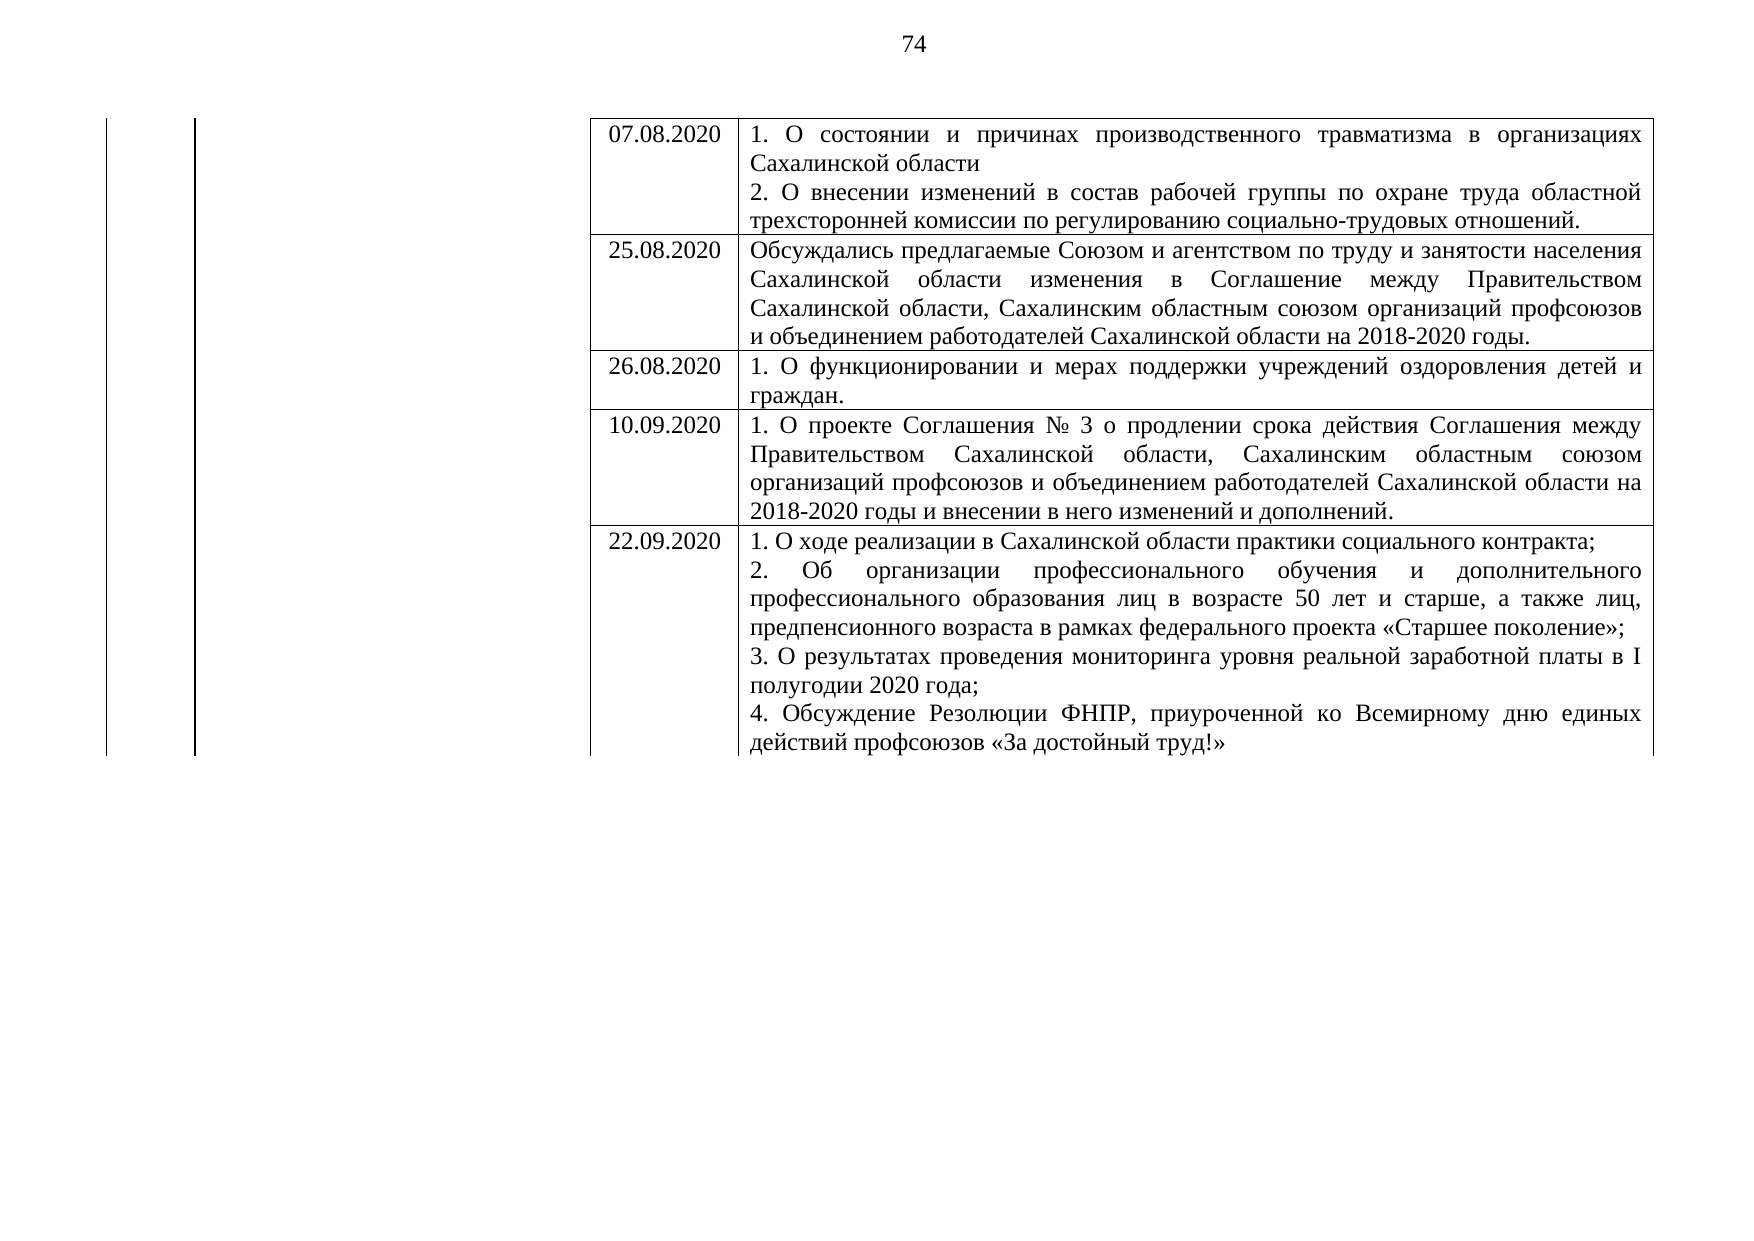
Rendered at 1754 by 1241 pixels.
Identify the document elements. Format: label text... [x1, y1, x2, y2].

table_cell Обсуждались предлагаемые Союзом и агентством по труду и занятости населения Сахалинской области изменения в Соглашение между Правительством Сахалинской области, Сахалинским областным союзом организаций профсоюзов и объединением работодателей Сахалинской области на 2018-2020 годы. [739, 235, 1653, 350]
table_cell 1. О ходе реализации в Сахалинской области практики социального контракта; 2. Об организации профессионального обучения и дополнительного профессионального образования лиц в возрасте 50 лет и старше, а также лиц, предпенсионного возраста в рамках федерального проекта «Старшее поколение»; 3. О результатах проведения мониторинга уровня реальной заработной платы в I полугодии 2020 года; 4. Обсуждение Резолюции ФНПР, приуроченной ко Всемирному дню единых действий профсоюзов «За достойный труд!» [739, 526, 1653, 756]
table_cell 26.08.2020 [591, 351, 738, 409]
table_cell 25.08.2020 [591, 235, 738, 350]
table_cell 10.09.2020 [591, 410, 738, 525]
table_cell 1. О состоянии и причинах производственного травматизма в организациях Сахалинской области 2. О внесении изменений в состав рабочей группы по охране труда областной трехсторонней комиссии по регулированию социально-трудовых отношений. [739, 119, 1653, 234]
table_cell 1. О проекте Соглашения № 3 о продлении срока действия Соглашения между Правительством Сахалинской области, Сахалинским областным союзом организаций профсоюзов и объединением работодателей Сахалинской области на 2018-2020 годы и внесении в него изменений и дополнений. [739, 410, 1653, 525]
table_cell 1. О функционировании и мерах поддержки учреждений оздоровления детей и граждан. [739, 351, 1653, 409]
table_cell 07.08.2020 [591, 119, 738, 234]
table_cell 22.09.2020 [591, 526, 738, 756]
